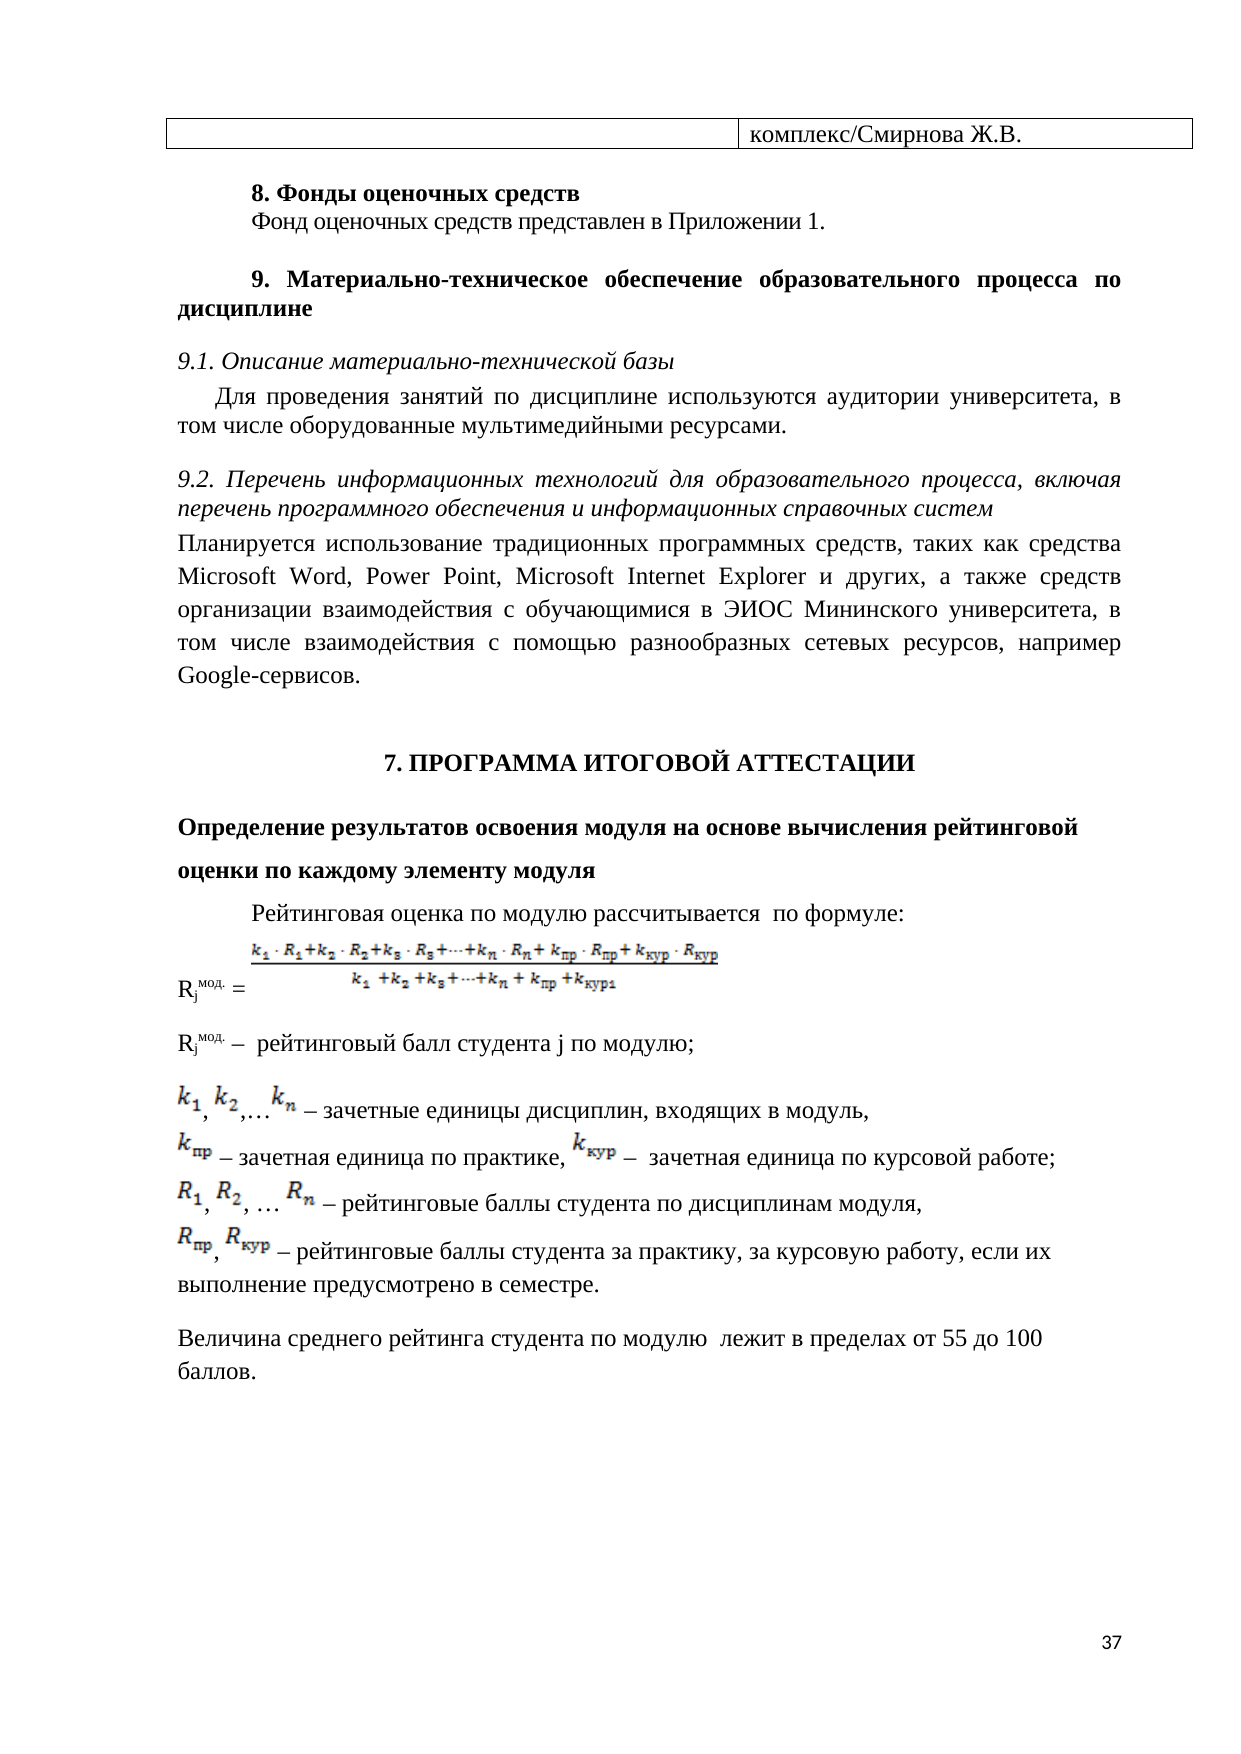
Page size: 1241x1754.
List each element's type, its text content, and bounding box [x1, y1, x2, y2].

picture [572, 1128, 618, 1166]
picture [177, 1221, 214, 1260]
text Rjмод. – рейтинговый балл студента j по модулю; [177, 1028, 1122, 1057]
text Планируется использование традиционных программных средств, таких как средства Microsoft Word, Power Point, Microsoft Internet Explorer и других, а также средств организации взаимодействия с обучающимися в ЭИОС Мининского университета, в том числе взаимодействия с помощью разнообразных сетевых ресурсов, например Google-сервисов. [177, 528, 1122, 688]
picture [177, 1081, 203, 1118]
picture [225, 1221, 272, 1260]
text , ,… – зачетные единицы дисциплин, входящих в модуль, [177, 1082, 1122, 1124]
text , , … – рейтинговые баллы студента по дисциплинам модуля, [177, 1176, 1122, 1217]
picture [251, 941, 718, 998]
text Величина среднего рейтинга студента по модулю лежит в пределах от 55 до 100 баллов. [177, 1323, 1122, 1385]
text 9.2. Перечень информационных технологий для образовательного процесса, включая перечень программного обеспечения и информационных справочных систем [177, 464, 1122, 521]
picture [177, 1128, 214, 1166]
text Определение результатов освоения модуля на основе вычисления рейтинговой оценки по каждому элементу модуля [177, 812, 1122, 884]
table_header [167, 119, 738, 148]
text 8. Фонды оценочных средств [177, 178, 1122, 206]
text – зачетная единица по практике, – зачетная единица по курсовой работе; [177, 1128, 1122, 1171]
picture [216, 1175, 243, 1212]
text 9. Материально-техническое обеспечение образовательного процесса по дисциплине [177, 264, 1122, 321]
text Для проведения занятий по дисциплине используются аудитории университета, в том числе оборудованные мультимедийными ресурсами. [177, 381, 1122, 439]
picture [286, 1175, 317, 1212]
picture [271, 1081, 298, 1118]
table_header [739, 119, 1192, 148]
text 9.1. Описание материально-технической базы [177, 346, 1122, 375]
text Фонд оценочных средств представлен в Приложении 1. [177, 206, 1122, 235]
picture [214, 1081, 240, 1118]
text Рейтинговая оценка по модулю рассчитывается по формуле: [177, 898, 1122, 927]
text 7. ПРОГРАММА ИТОГОВОЙ АТТЕСТАЦИИ [177, 748, 1122, 777]
picture [177, 1175, 204, 1212]
text , – рейтинговые баллы студента за практику, за курсовую работу, если их выполнение предусмотрено в семестре. [177, 1222, 1122, 1298]
